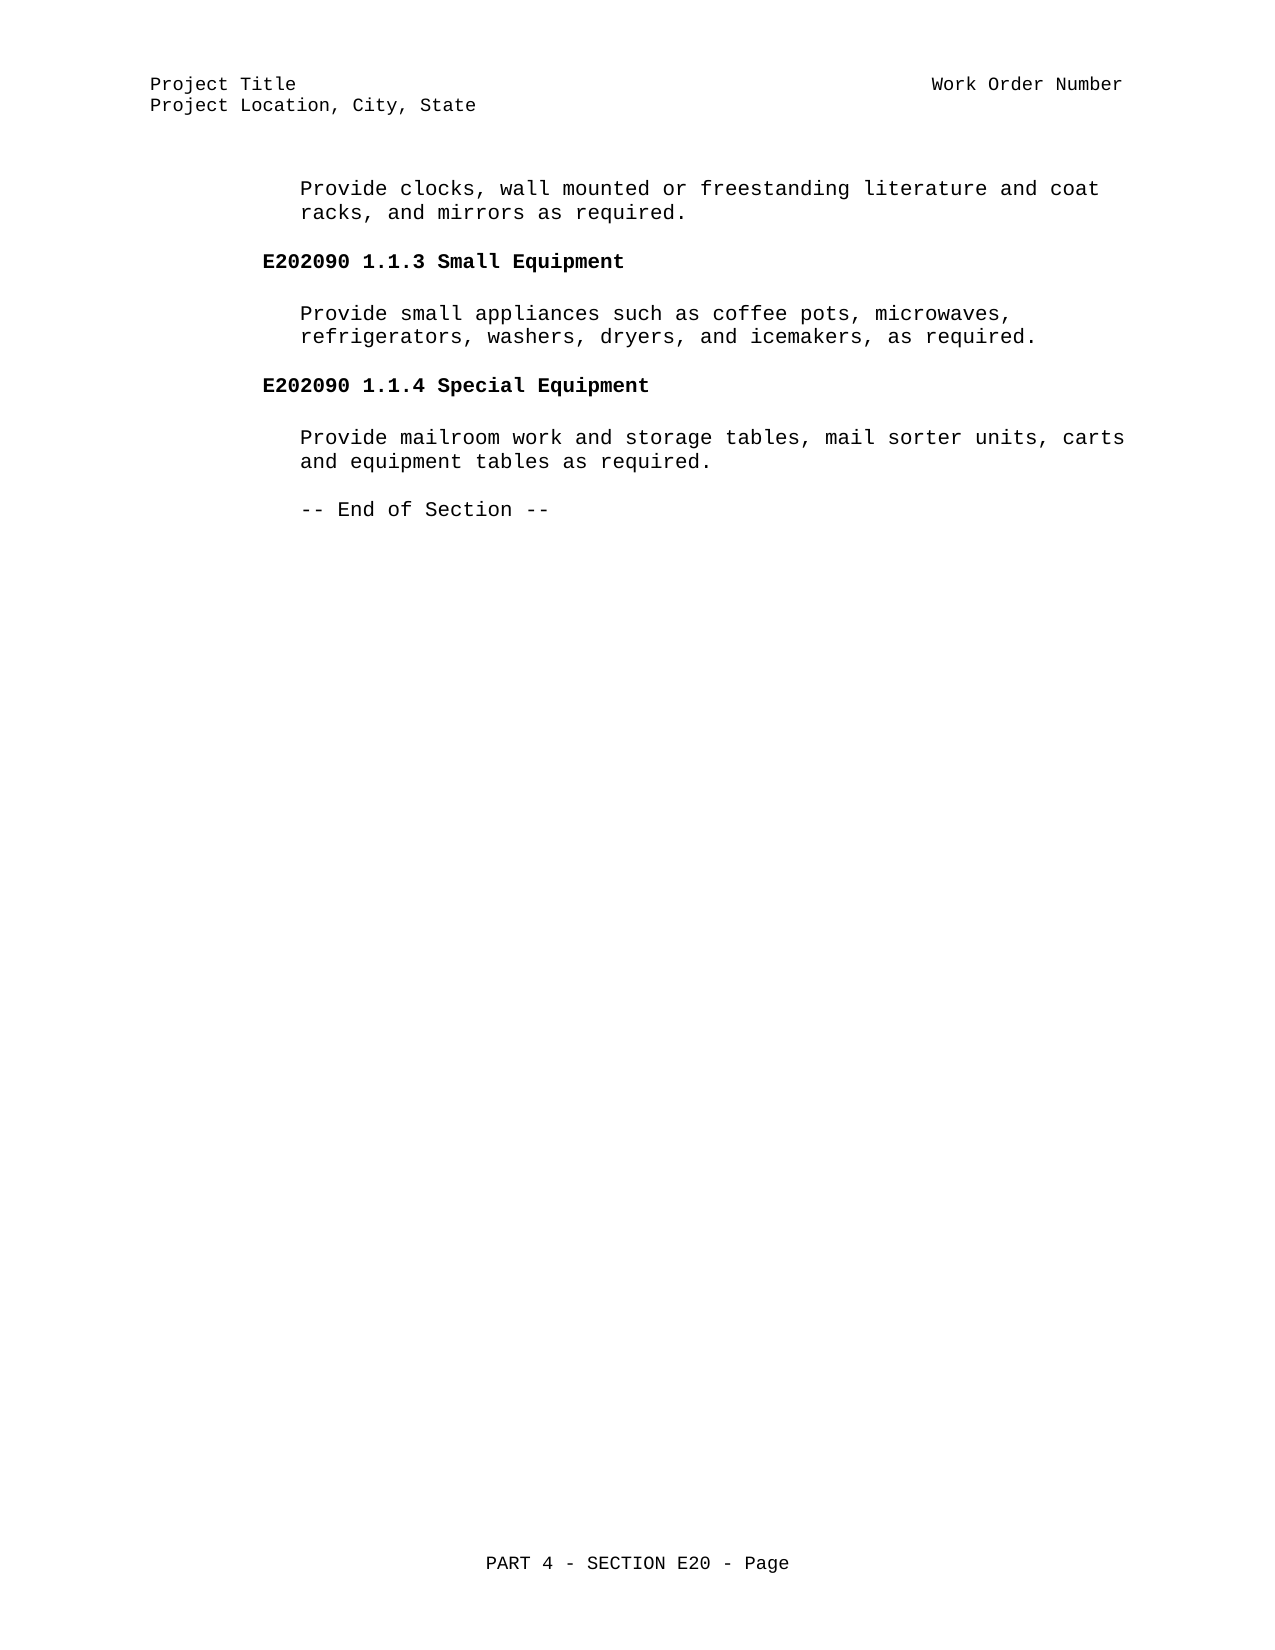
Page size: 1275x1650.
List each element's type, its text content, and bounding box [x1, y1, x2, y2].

text Provide small appliances such as coffee pots, microwaves, refrigerators, washers, dryers, and icemakers, as required. [300, 303, 1125, 350]
text E202090 1.1.4 Special Equipment [225, 375, 1125, 399]
text Provide clocks, wall mounted or freestanding literature and coat racks, and mirrors as required. [300, 178, 1125, 226]
text E202090 1.1.3 Small Equipment [225, 251, 1125, 274]
text -- End of Section -- [300, 499, 1125, 523]
text Provide mailroom work and storage tables, mail sorter units, carts and equipment tables as required. [300, 427, 1125, 474]
